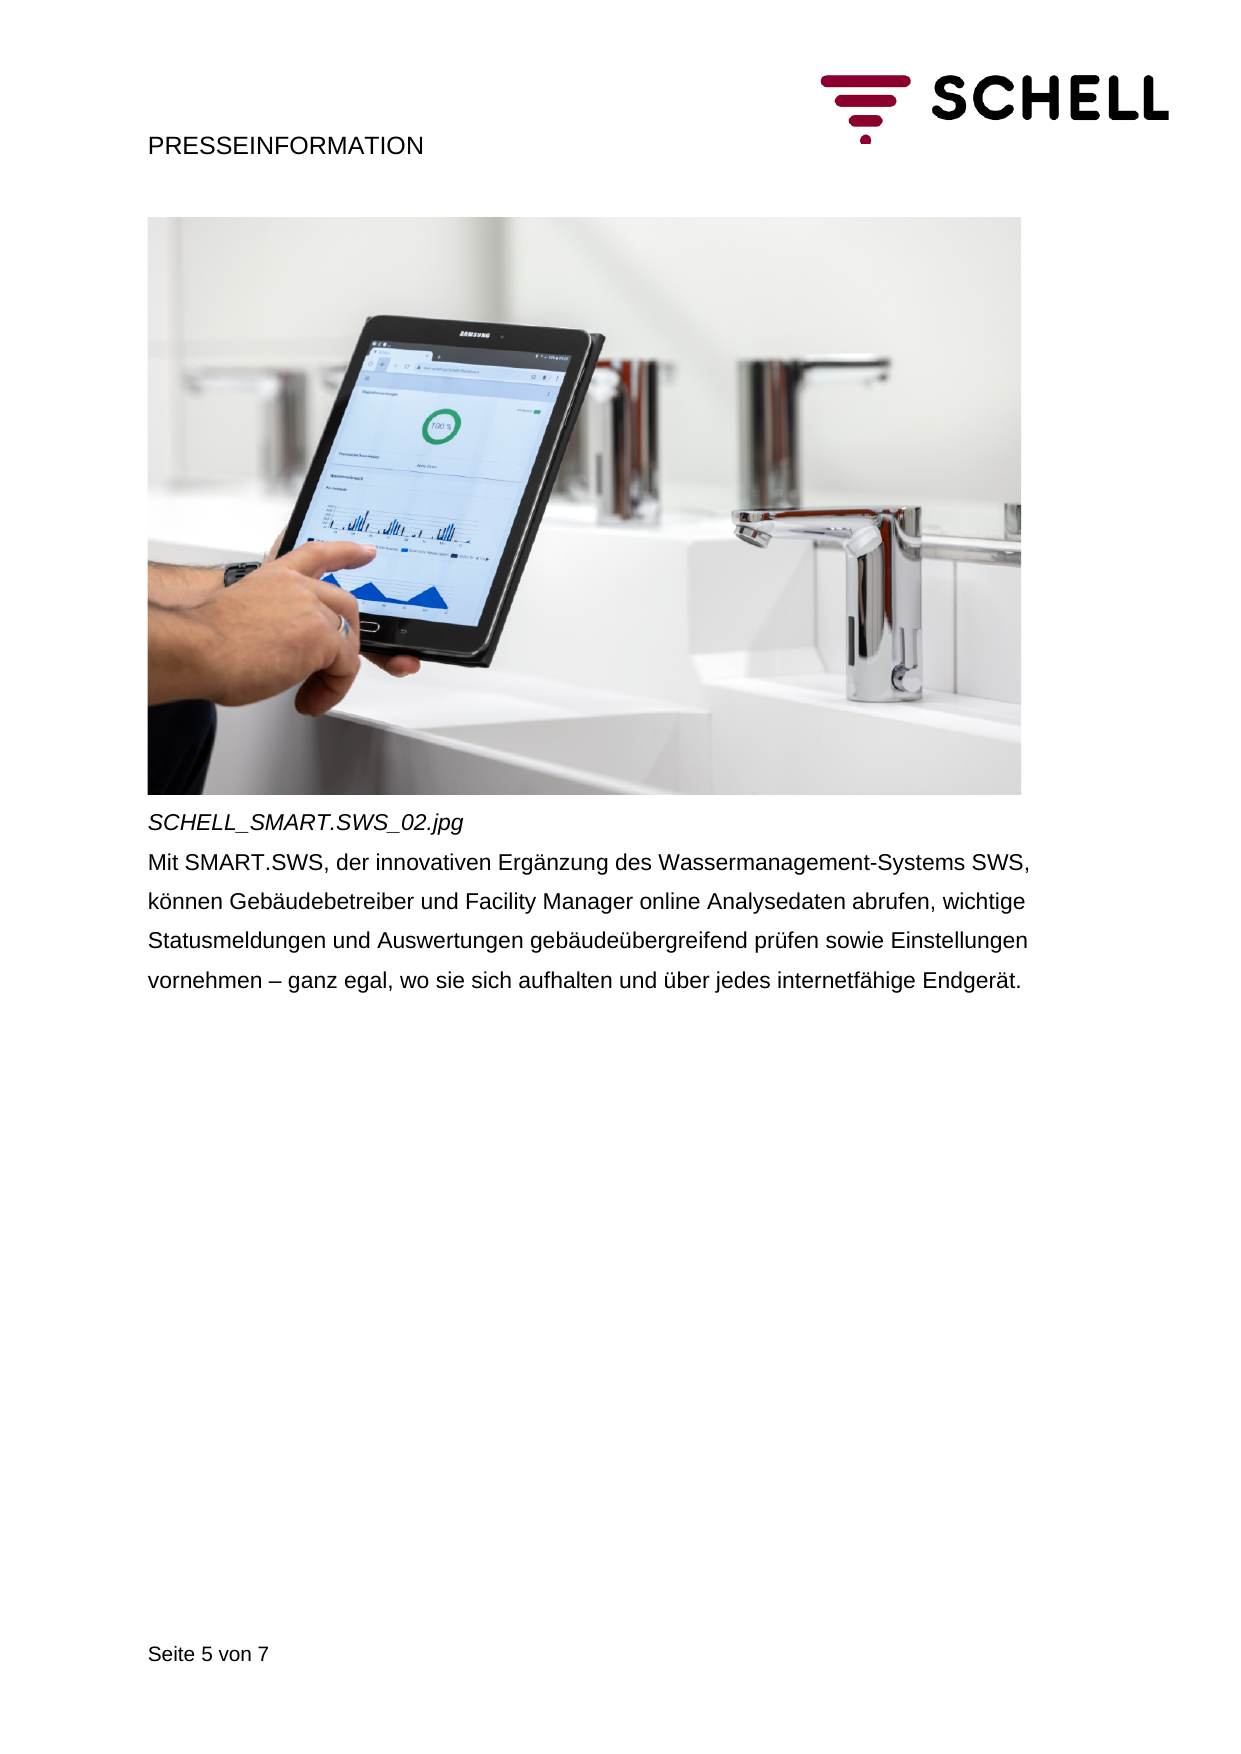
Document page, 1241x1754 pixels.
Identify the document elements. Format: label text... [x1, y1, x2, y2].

picture [819, 75, 1169, 144]
picture [147, 217, 1022, 795]
text SCHELL_SMART.SWS_02.jpg [148, 809, 1048, 835]
text Mit SMART.SWS, der innovativen Ergänzung des Wassermanagement-Systems SWS, können Gebäudebetreiber und Facility Manager online Analysedaten abrufen, wichtige Statusmeldungen und Auswertungen gebäudeübergreifend prüfen sowie Einstellungen vornehmen – ganz egal, wo sie sich aufhalten und über jedes internetfähige Endgerät. [148, 848, 1034, 993]
